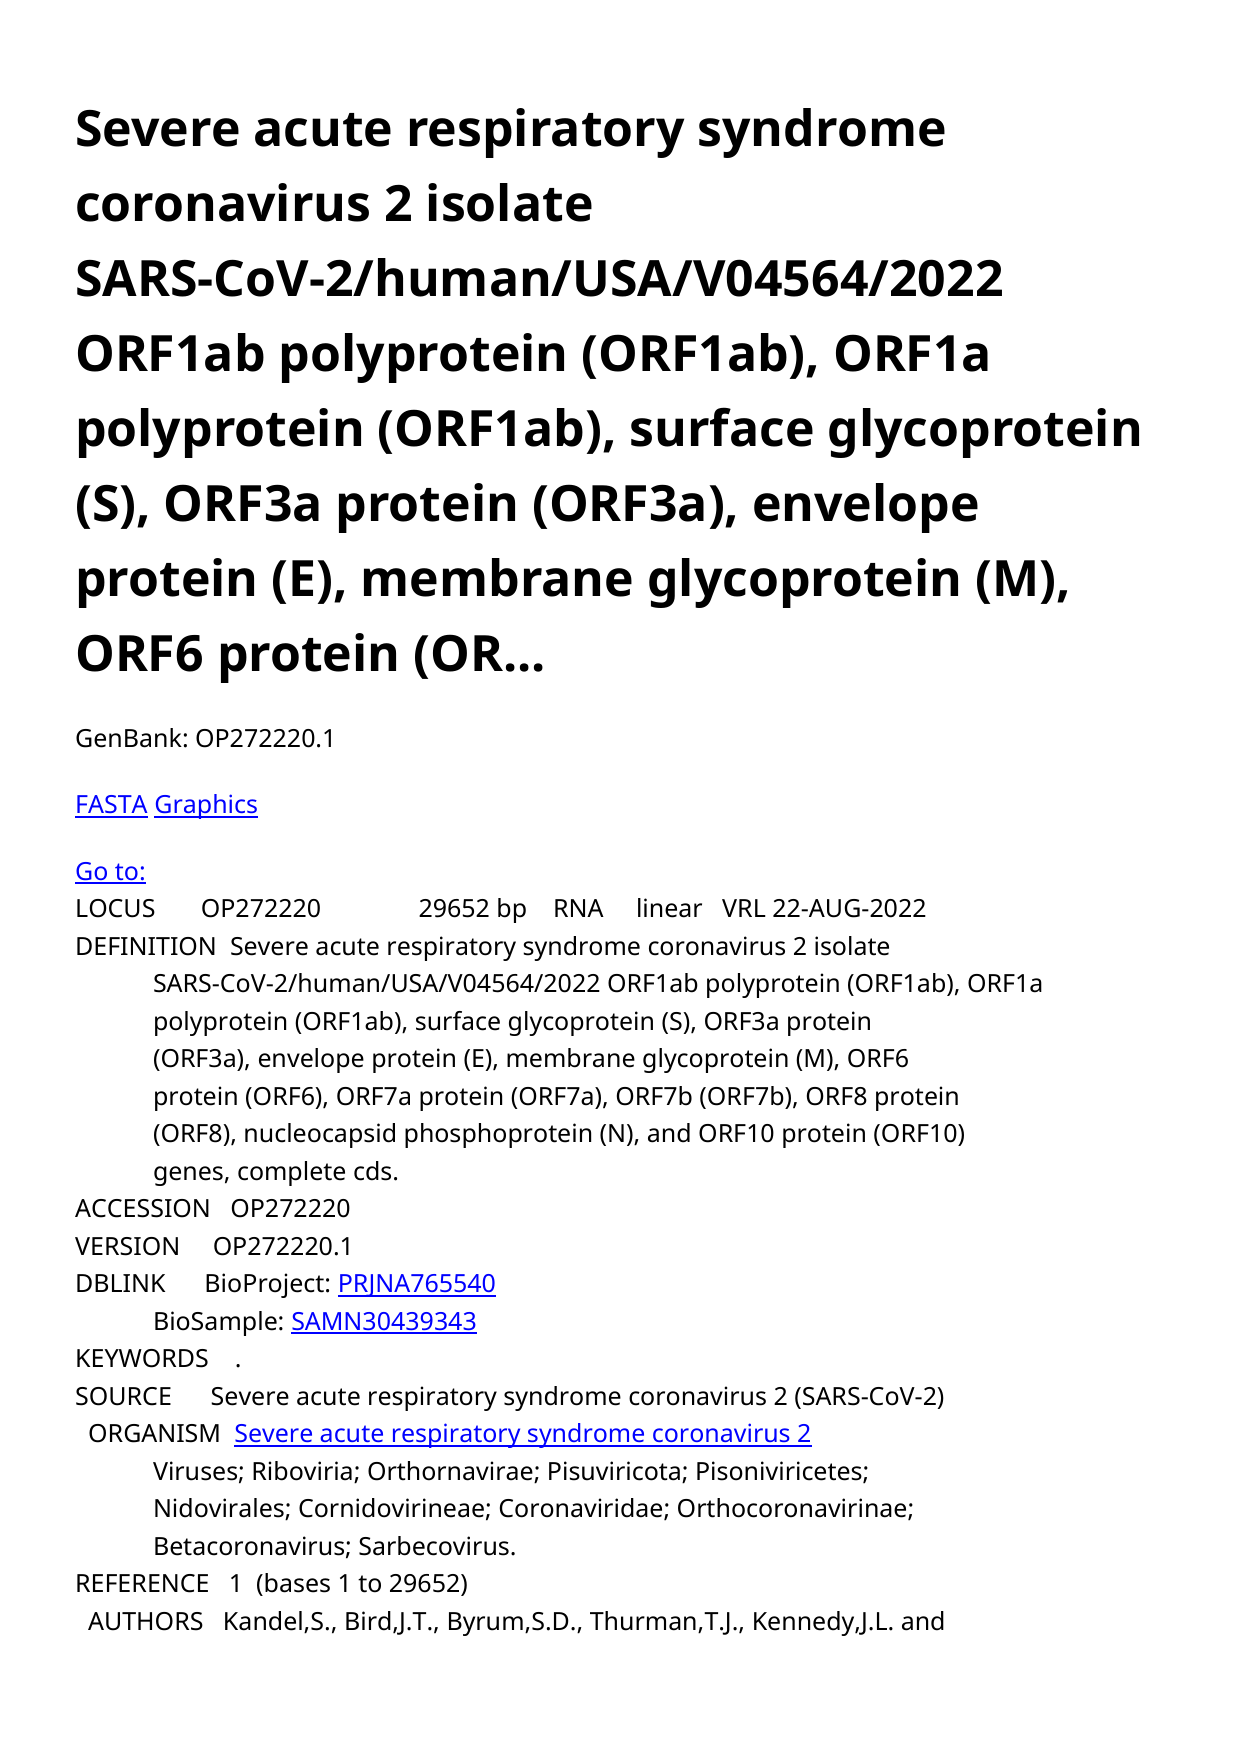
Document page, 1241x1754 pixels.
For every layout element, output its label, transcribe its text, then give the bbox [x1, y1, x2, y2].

text DBLINK BioProject: PRJNA765540 [75, 1264, 1165, 1302]
text DEFINITION Severe acute respiratory syndrome coronavirus 2 isolate [75, 927, 1165, 964]
text ACCESSION OP272220 [75, 1189, 1165, 1227]
text SOURCE Severe acute respiratory syndrome coronavirus 2 (SARS-CoV-2) [75, 1377, 1165, 1414]
text ORGANISM Severe acute respiratory syndrome coronavirus 2 [75, 1414, 1165, 1452]
text Betacoronavirus; Sarbecovirus. [75, 1527, 1165, 1564]
text Viruses; Riboviria; Orthornavirae; Pisuviricota; Pisoniviricetes; [75, 1452, 1165, 1489]
text REFERENCE 1 (bases 1 to 29652) [75, 1564, 1165, 1602]
text Nidovirales; Cornidovirineae; Coronaviridae; Orthocoronavirinae; [75, 1489, 1165, 1527]
text BioSample: SAMN30439343 [75, 1302, 1165, 1339]
text KEYWORDS . [75, 1339, 1165, 1377]
text SARS-CoV-2/human/USA/V04564/2022 ORF1ab polyprotein (ORF1ab), ORF1a [75, 964, 1165, 1002]
text polyprotein (ORF1ab), surface glycoprotein (S), ORF3a protein [75, 1002, 1165, 1039]
text FASTA Graphics [75, 785, 1165, 823]
text (ORF8), nucleocapsid phosphoprotein (N), and ORF10 protein (ORF10) [75, 1114, 1165, 1152]
text Severe acute respiratory syndrome coronavirus 2 isolate SARS-CoV-2/human/USA/V04564/2022 ORF1ab polyprotein (ORF1ab), ORF1a polyprotein (ORF1ab), surface glycoprotein (S), ORF3a protein (ORF3a), envelope protein (E), membrane glycoprotein (M), ORF6 protein (OR... [75, 89, 1165, 689]
text protein (ORF6), ORF7a protein (ORF7a), ORF7b (ORF7b), ORF8 protein [75, 1077, 1165, 1114]
text genes, complete cds. [75, 1152, 1165, 1189]
text VERSION OP272220.1 [75, 1227, 1165, 1264]
text LOCUS OP272220 29652 bp RNA linear VRL 22-AUG-2022 [75, 889, 1165, 927]
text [75, 1602, 1165, 1639]
text GenBank: OP272220.1 [75, 719, 1165, 756]
text (ORF3a), envelope protein (E), membrane glycoprotein (M), ORF6 [75, 1039, 1165, 1077]
text Go to: [75, 852, 1165, 889]
